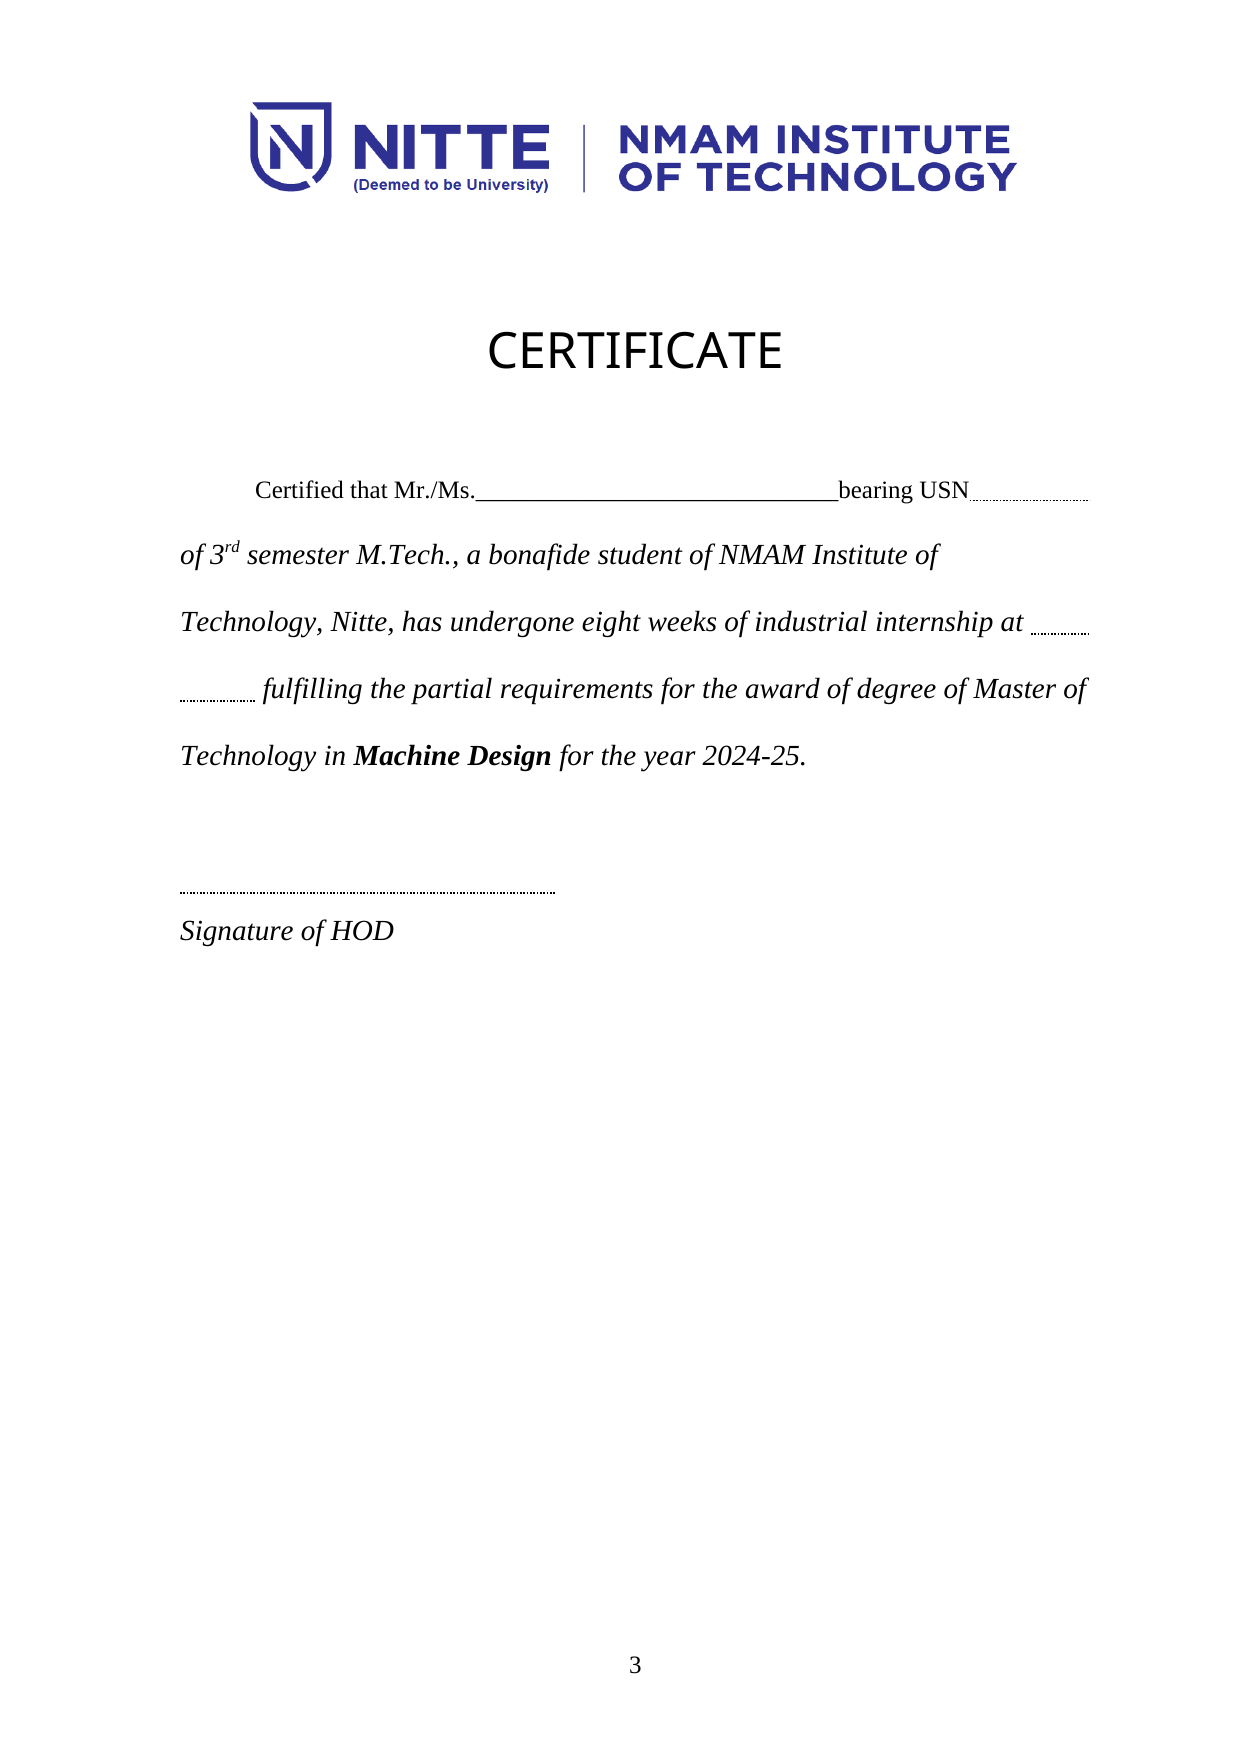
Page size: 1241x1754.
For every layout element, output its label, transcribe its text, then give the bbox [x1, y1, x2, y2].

text Signature of HOD [180, 913, 1090, 947]
subtitle CERTIFICATE [180, 315, 1090, 383]
text Certified that Mr./Ms._____________________________bearing USN of 3rd semester M.Tech., a bonafide student of NMAM Institute of Technology, Nitte, has undergone eight weeks of industrial internship at fulfilling the partial requirements for the award of degree of Master of Technology in Machine Design for the year 2024-25. [180, 475, 1090, 772]
